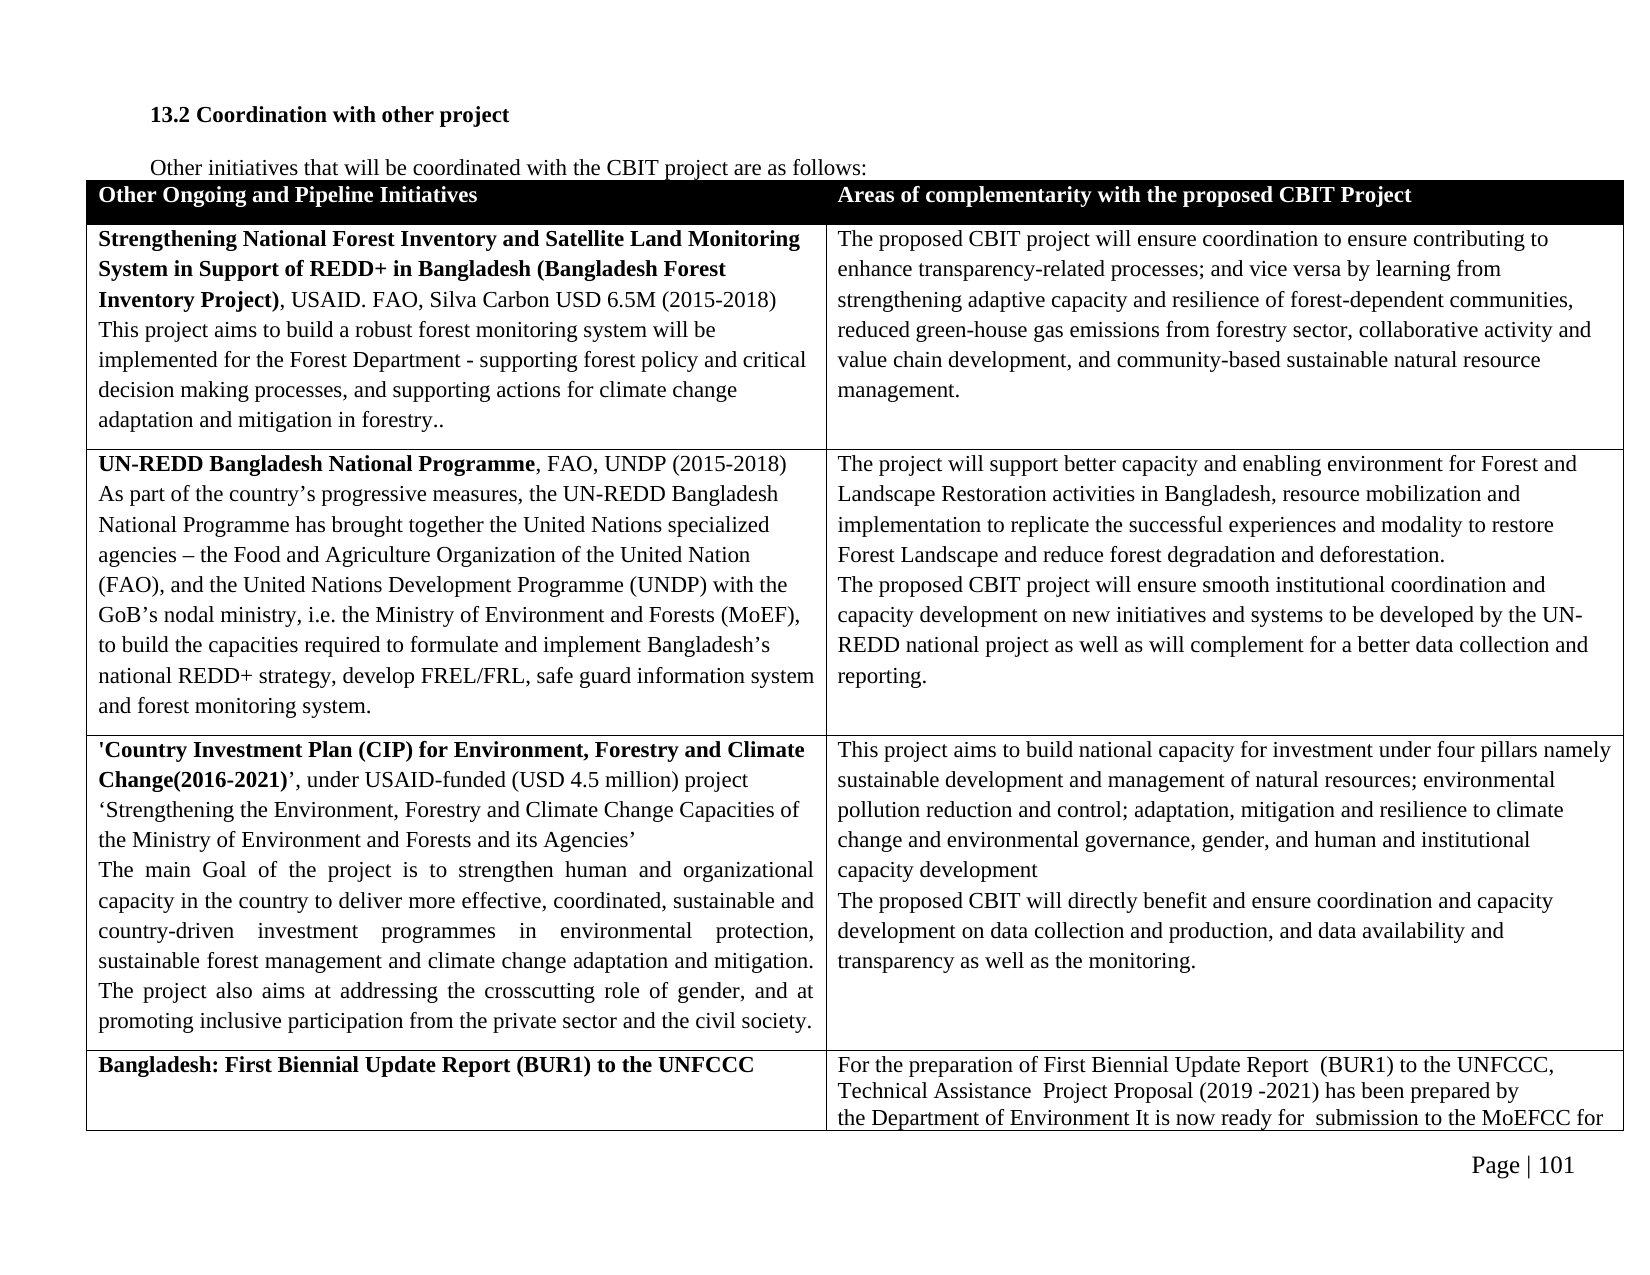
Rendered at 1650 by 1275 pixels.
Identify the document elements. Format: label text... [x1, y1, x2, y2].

text Other initiatives that will be coordinated with the CBIT project are as follows: [150, 154, 1575, 180]
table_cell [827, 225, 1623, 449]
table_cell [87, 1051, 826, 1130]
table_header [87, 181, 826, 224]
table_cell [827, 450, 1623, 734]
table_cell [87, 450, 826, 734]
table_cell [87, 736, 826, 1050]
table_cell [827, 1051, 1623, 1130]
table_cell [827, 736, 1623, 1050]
text 13.2 Coordination with other project [150, 101, 1575, 128]
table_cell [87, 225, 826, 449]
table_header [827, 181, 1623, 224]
